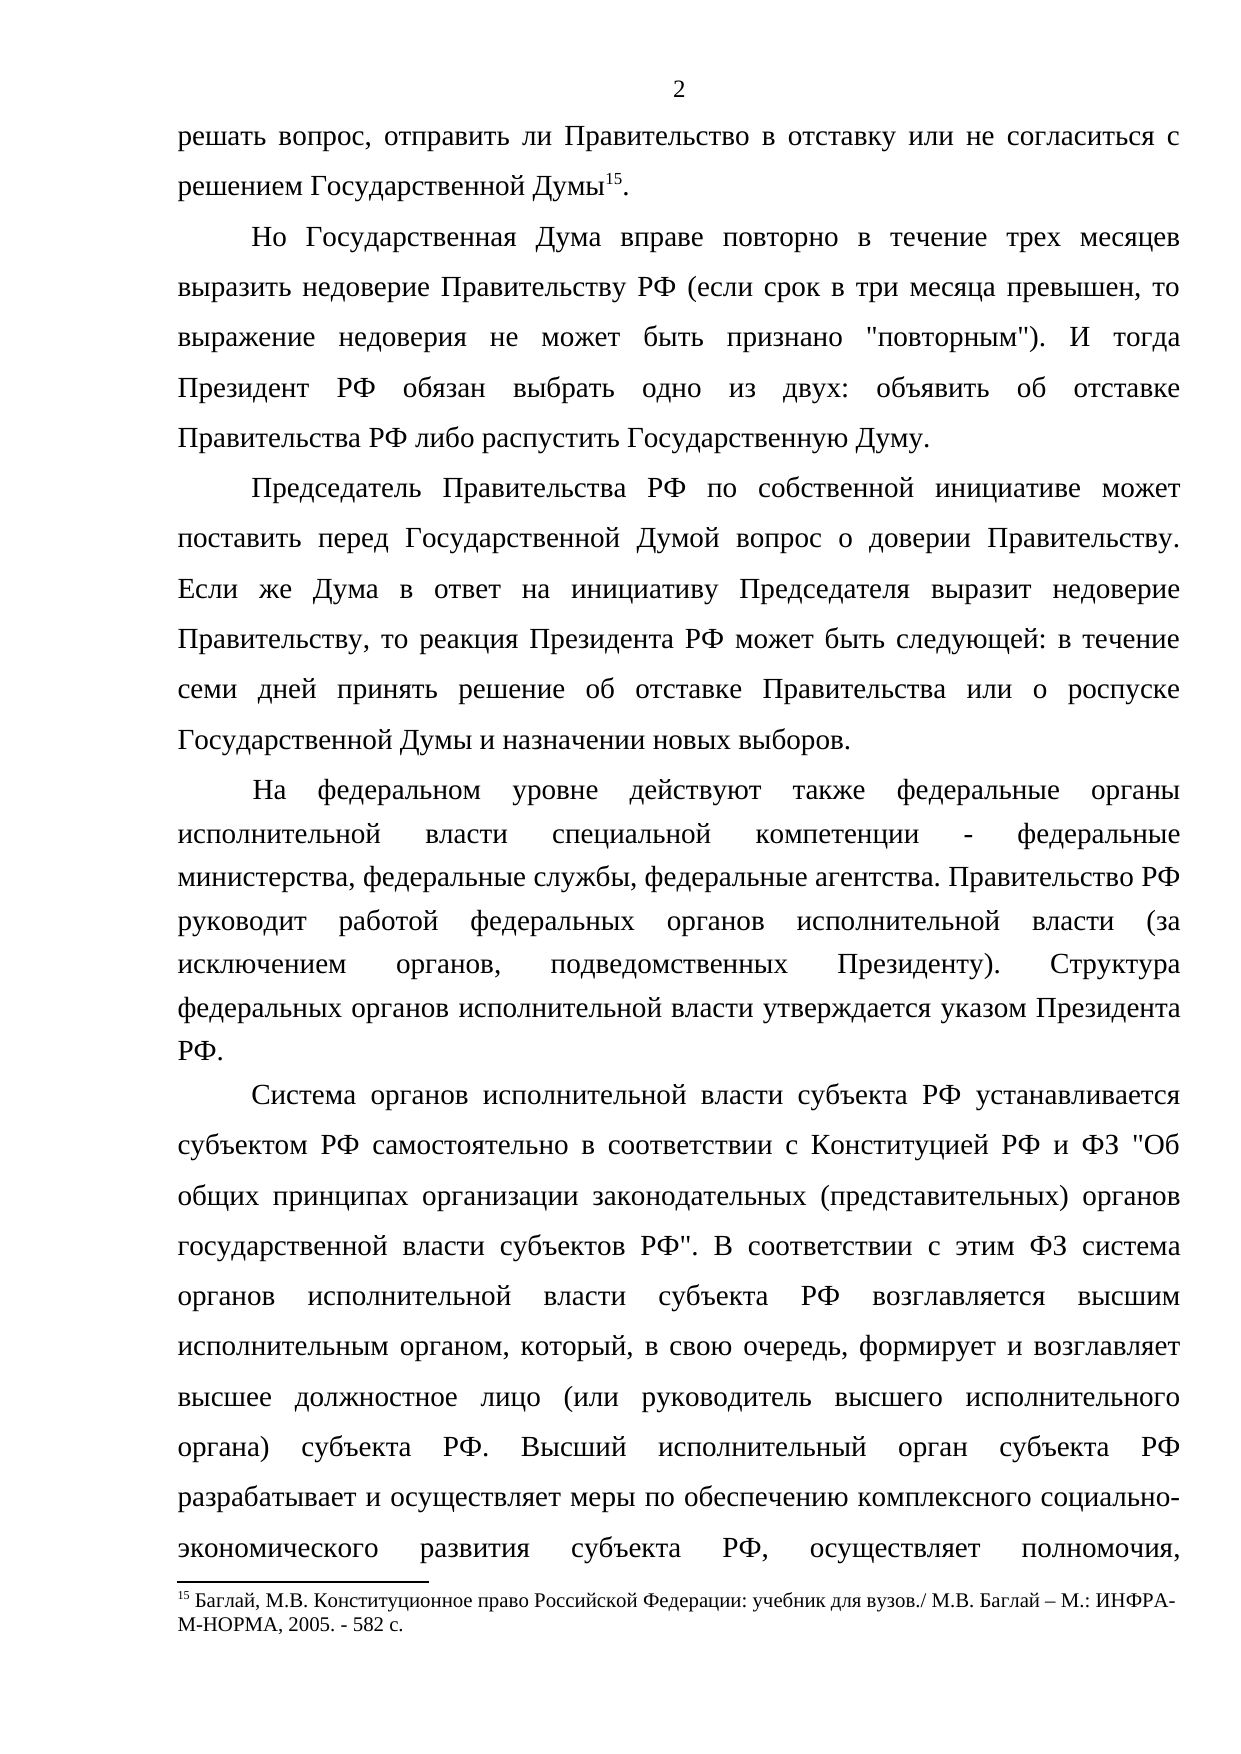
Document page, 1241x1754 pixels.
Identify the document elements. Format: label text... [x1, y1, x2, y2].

text Но Государственная Дума вправе повторно в течение трех месяцев выразить недоверие Правительству РФ (если срок в три месяца превышен, то выражение недоверия не может быть признано "повторным"). И тогда Президент РФ обязан выбрать одно из двух: объявить об отставке Правительства РФ либо распустить Государственную Думу. [177, 219, 1181, 453]
text На федеральном уровне действуют также федеральные органы исполнительной власти специальной компетенции - федеральные министерства, федеральные службы, федеральные агентства. Правительство РФ руководит работой федеральных органов исполнительной власти (за исключением органов, подведомственных Президенту). Структура федеральных органов исполнительной власти утверждается указом Президента РФ. [177, 772, 1181, 1067]
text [177, 118, 1181, 202]
text Председатель Правительства РФ по собственной инициативе может поставить перед Государственной Думой вопрос о доверии Правительству. Если же Дума в ответ на инициативу Председателя выразит недоверие Правительству, то реакция Президента РФ может быть следующей: в течение семи дней принять решение об отставке Правительства или о роспуске Государственной Думы и назначении новых выборов. [177, 470, 1181, 755]
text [177, 1077, 1181, 1563]
